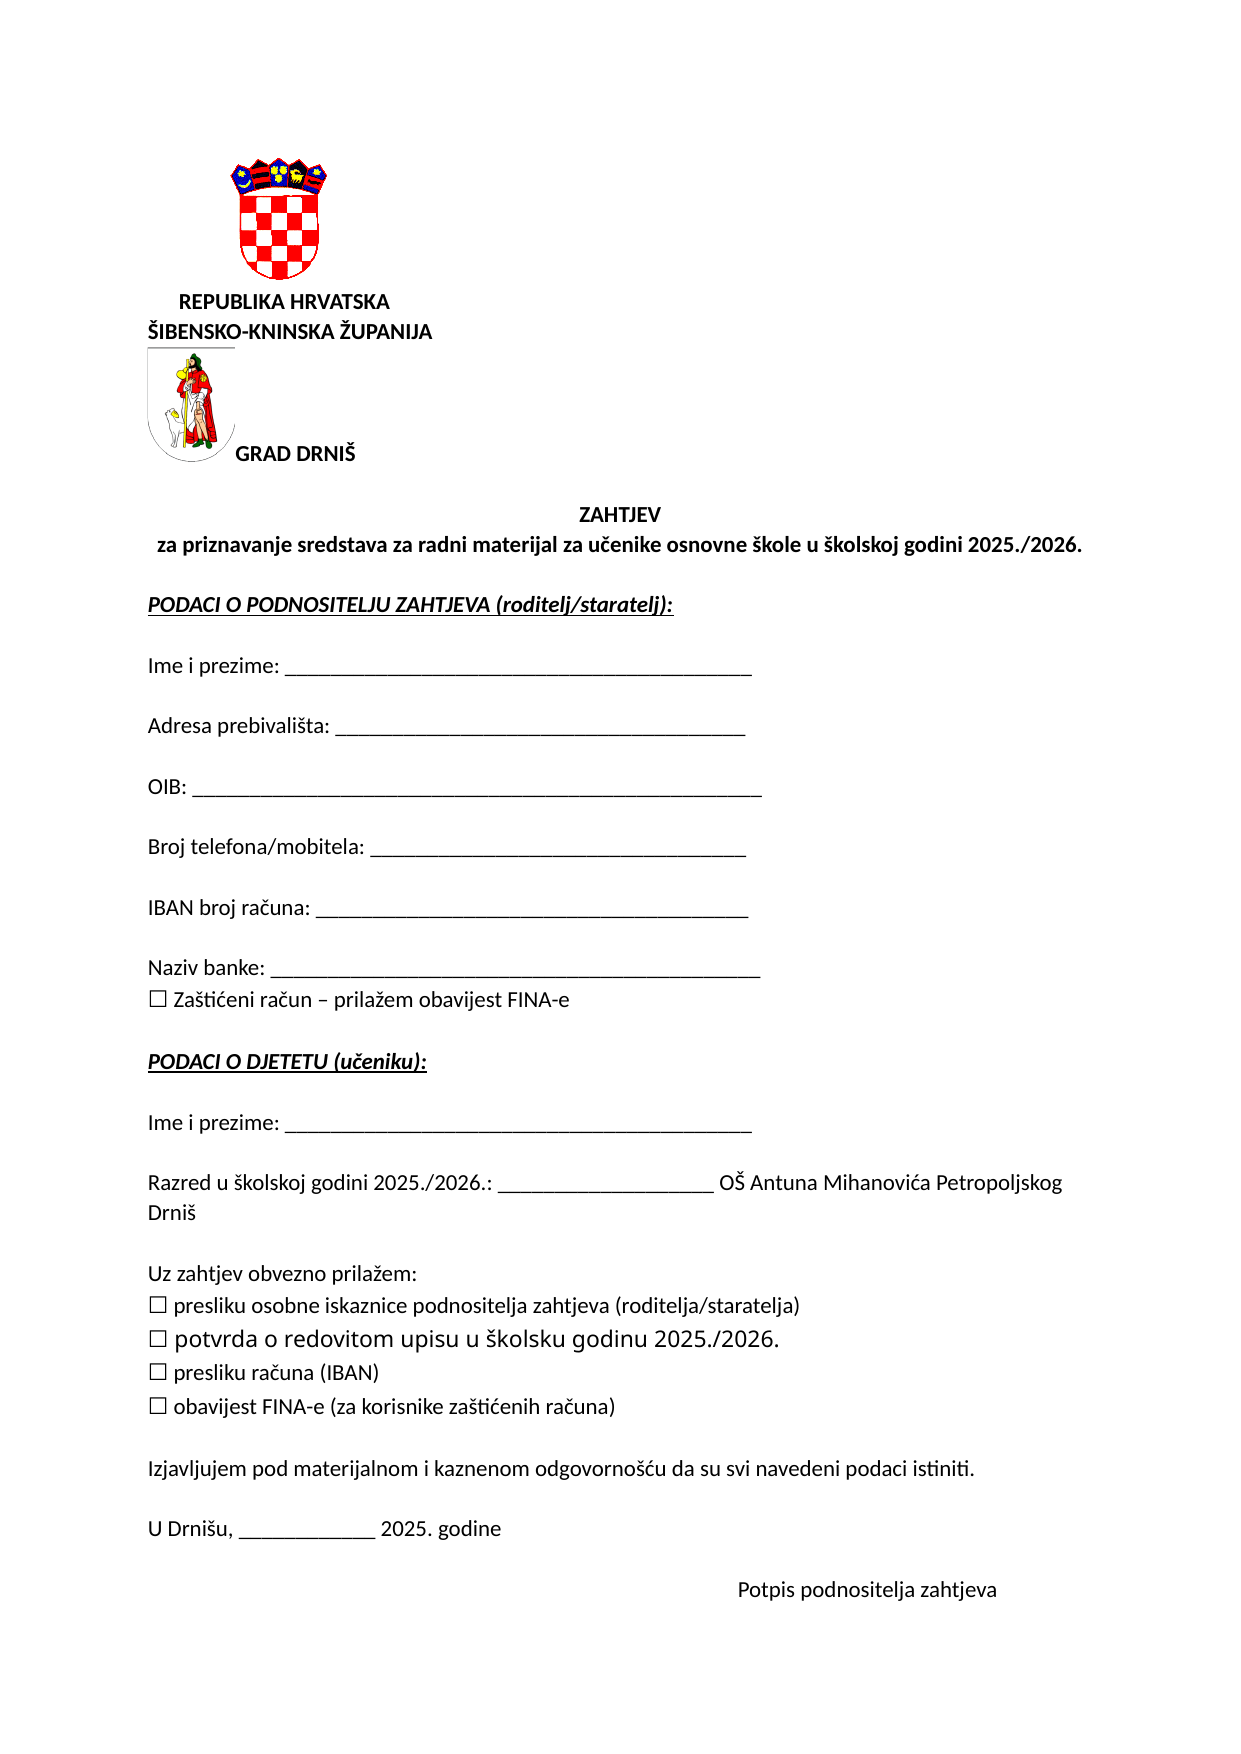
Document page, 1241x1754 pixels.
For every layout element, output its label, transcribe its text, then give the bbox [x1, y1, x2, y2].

text Naziv banke: ___________________________________________ [148, 953, 1093, 981]
text REPUBLIKA HRVATSKA [148, 287, 1093, 315]
text U Drnišu, ____________ 2025. godine [148, 1514, 1093, 1542]
text za priznavanje sredstava za radni materijal za učenike osnovne škole u školskoj godini 2025./2026. [148, 530, 1093, 558]
text Broj telefona/mobitela: _________________________________ [148, 832, 1093, 860]
text ☐ presliku računa (IBAN) [148, 1356, 1093, 1388]
text Razred u školskoj godini 2025./2026.: ___________________ OŠ Antuna Mihanovića Petropoljskog Drniš [148, 1168, 1093, 1226]
text GRAD DRNIŠ [148, 348, 1093, 467]
text IBAN broj računa: ______________________________________ [148, 893, 1093, 921]
text ☐ obavijest FINA-e (za korisnike zaštićenih računa) [148, 1390, 1093, 1421]
text ☐ Zaštićeni račun – prilažem obavijest FINA-e [148, 983, 1093, 1014]
text ŠIBENSKO-KNINSKA ŽUPANIJA [148, 317, 1093, 346]
text PODACI O PODNOSITELJU ZAHTJEVA (roditelj/staratelj): [148, 591, 1093, 618]
text Adresa prebivališta: ____________________________________ [148, 711, 1093, 739]
text Uz zahtjev obvezno prilažem: [148, 1259, 1093, 1287]
text ☐ presliku osobne iskaznice podnositelja zahtjeva (roditelja/staratelja) [148, 1289, 1093, 1320]
text Potpis podnositelja zahtjeva [738, 1575, 1093, 1603]
text ☐ potvrda o redovitom upisu u školsku godinu 2025./2026. [148, 1323, 1093, 1354]
text PODACI O DJETETU (učeniku): [148, 1047, 1093, 1075]
text OIB: __________________________________________________ [148, 772, 1093, 800]
text Ime i prezime: _________________________________________ [148, 1108, 1093, 1136]
text Ime i prezime: _________________________________________ [148, 651, 1093, 679]
picture [147, 347, 235, 462]
text ZAHTJEV [148, 500, 1093, 528]
text Izjavljujem pod materijalnom i kaznenom odgovornošću da su svi navedeni podaci istiniti. [148, 1454, 1093, 1482]
picture [225, 147, 332, 286]
